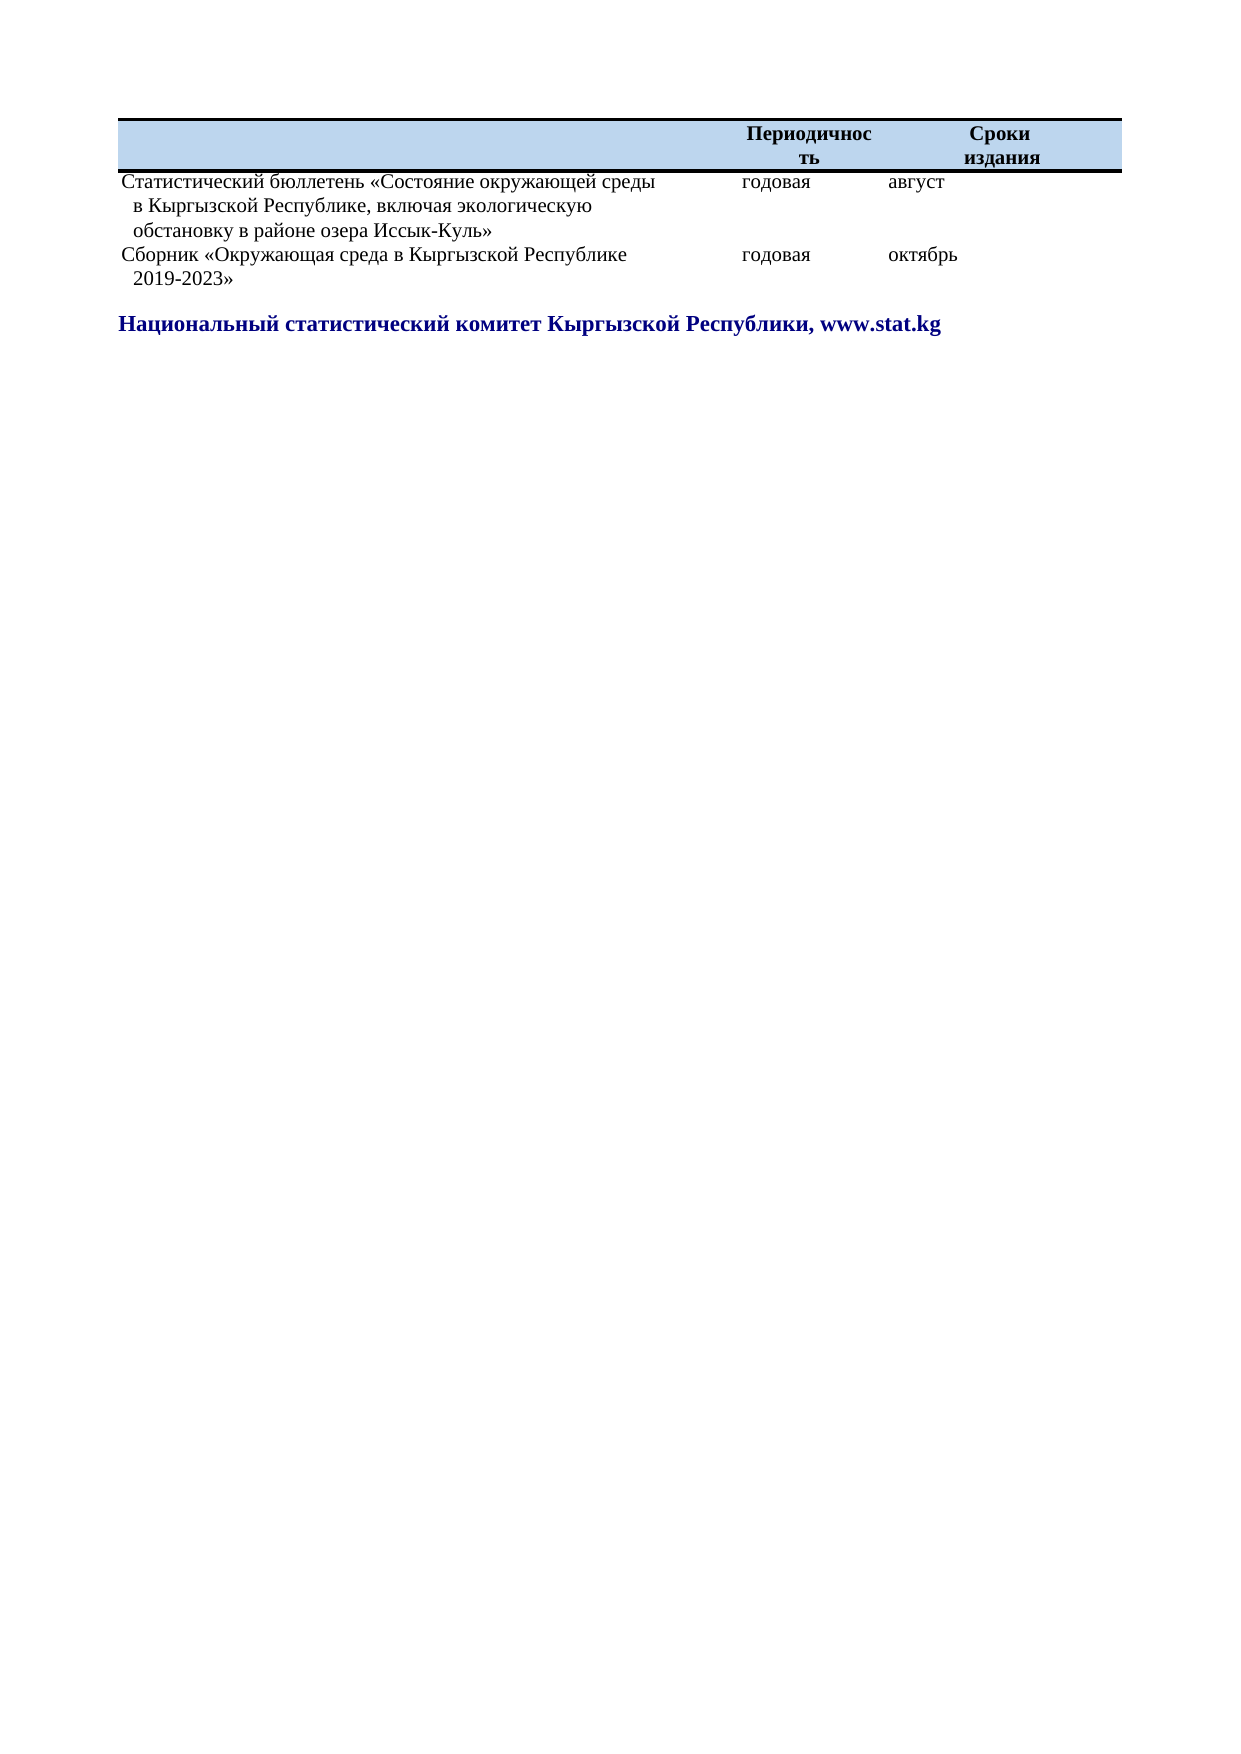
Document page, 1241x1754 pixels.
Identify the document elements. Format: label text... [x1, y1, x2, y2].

table_cell август [882, 173, 1122, 242]
table_header [118, 121, 736, 169]
table_cell годовая [736, 242, 882, 290]
table_header Сроки издания [882, 121, 1122, 169]
table_cell Сборник «Окружающая среда в Кыргызской Республике 2019-2023» [118, 242, 736, 290]
text Национальный статистический комитет Кыргызской Республики, www.stat.kg [118, 311, 1122, 337]
table_cell Статистический бюллетень «Состояние окружающей среды в Кыргызской Республике, включая экологическую обстановку в районе озера Иссык-Куль» [118, 173, 736, 242]
table_cell октябрь [882, 242, 1122, 290]
table_header Периодичность [736, 121, 882, 169]
table_cell годовая [736, 173, 882, 242]
